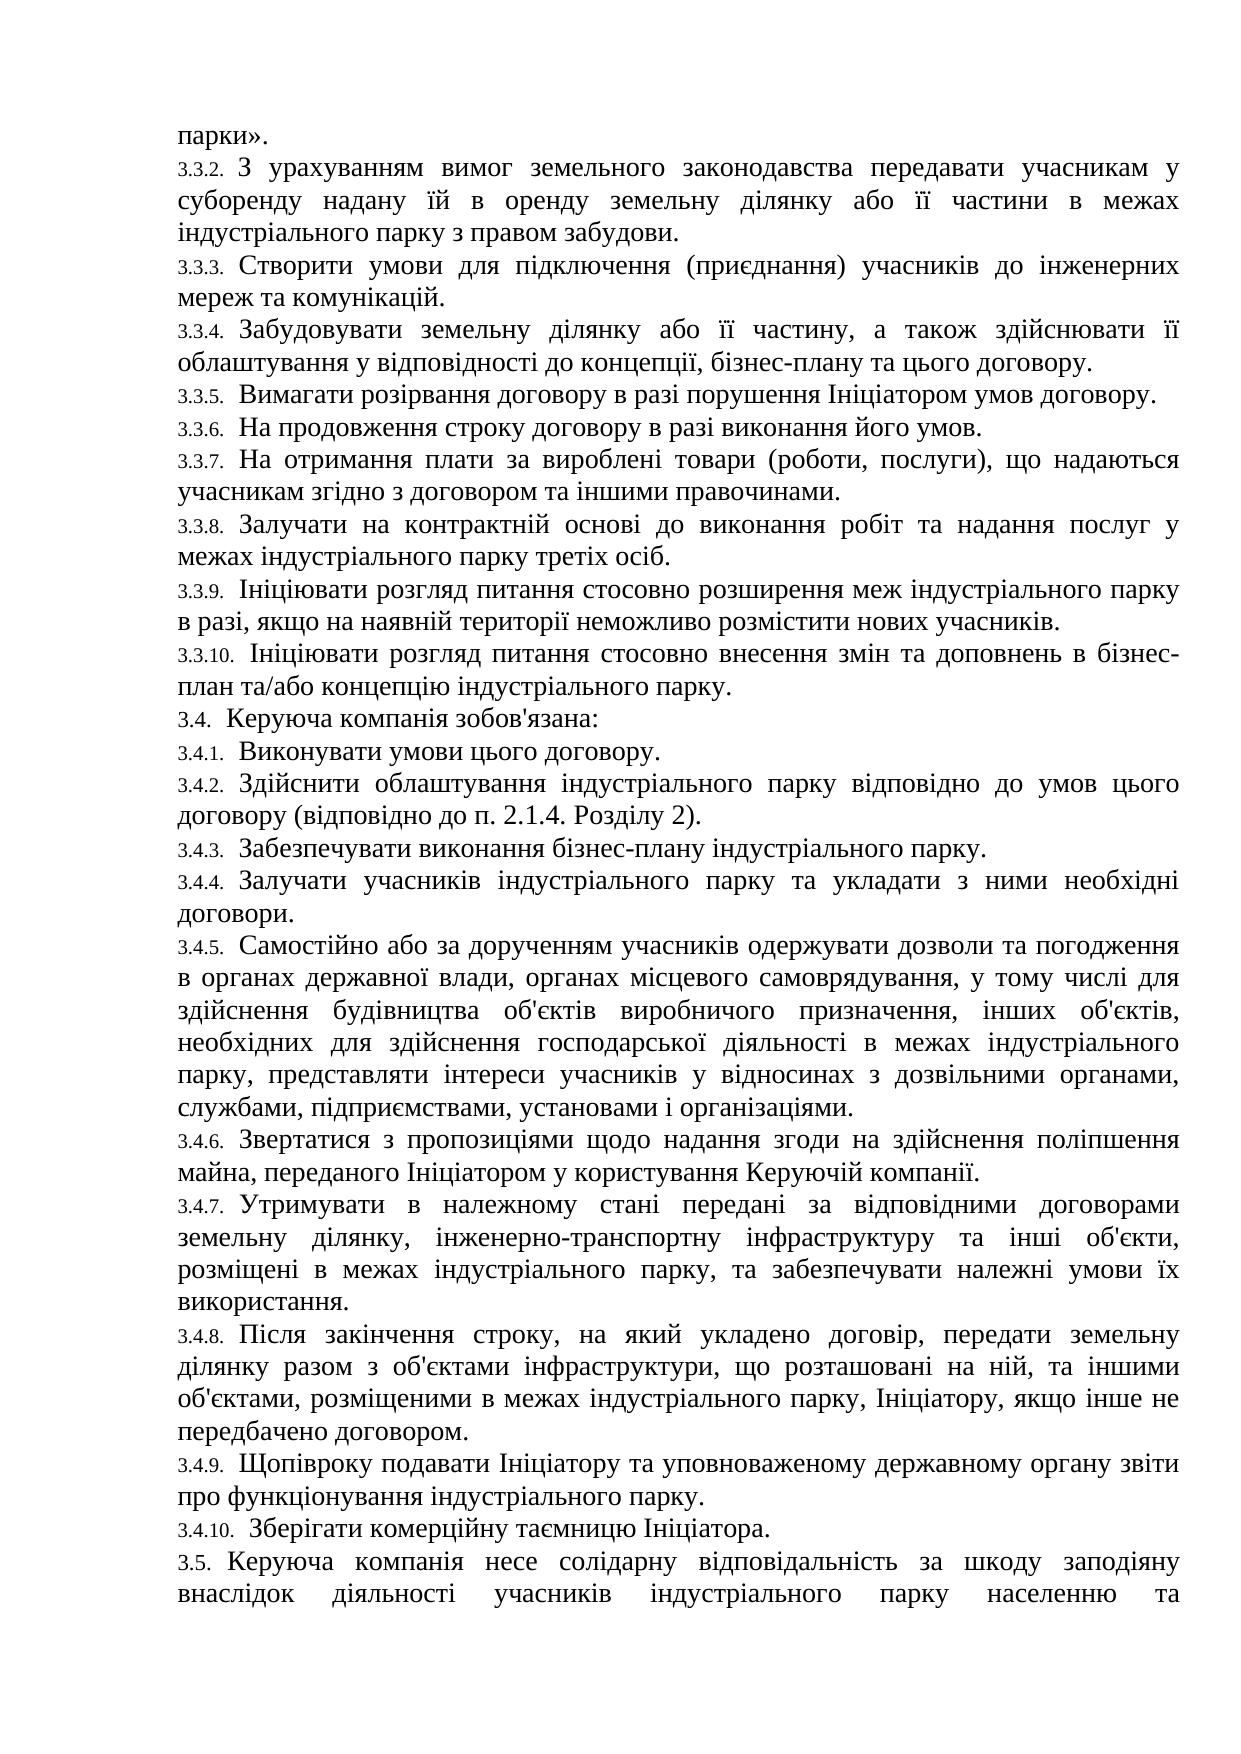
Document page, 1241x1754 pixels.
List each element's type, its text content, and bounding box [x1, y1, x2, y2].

list Зберігати комерційну таємницю Ініціатора. [177, 1511, 1181, 1543]
list Забезпечувати виконання бізнес-плану індустріального парку. [177, 831, 1181, 863]
list Створити умови для підключення (приєднання) учасників до інженерних мереж та комунікацій. [177, 248, 1181, 312]
list Ініціювати розгляд питання стосовно розширення меж індустріального парку в разі, якщо на наявній території неможливо розмістити нових учасників. [177, 572, 1181, 636]
list Ініціювати розгляд питання стосовно внесення змін та доповнень в бізнес-план та/або концепцію індустріального парку. [177, 636, 1181, 701]
list Щопівроку подавати Ініціатору та уповноваженому державному органу звіти про функціонування індустріального парку. [177, 1446, 1181, 1511]
list На отримання плати за вироблені товари (роботи, послуги), що надаються учасникам згідно з договором та іншими правочинами. [177, 442, 1181, 507]
list Залучати учасників індустріального парку та укладати з ними необхідні договори. [177, 863, 1181, 928]
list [177, 118, 1181, 151]
list Забудовувати земельну ділянку або її частину, а також здійснювати її облаштування у відповідності до концепції, бізнес-плану та цього договору. [177, 312, 1181, 377]
list На продовження строку договору в разі виконання його умов. [177, 410, 1181, 442]
list Утримувати в належному стані передані за відповідними договорами земельну ділянку, інженерно-транспортну інфраструктуру та інші об'єкти, розміщені в межах індустріального парку, та забезпечувати належні умови їх використання. [177, 1187, 1181, 1317]
list Вимагати розірвання договору в разі порушення Ініціатором умов договору. [177, 377, 1181, 410]
list Звертатися з пропозиціями щодо надання згоди на здійснення поліпшення майна, переданого Ініціатором у користування Керуючій компанії. [177, 1122, 1181, 1187]
list Виконувати умови цього договору. [177, 734, 1181, 766]
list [177, 1543, 1181, 1608]
list Після закінчення строку, на який укладено договір, передати земельну ділянку разом з об'єктами інфраструктури, що розташовані на ній, та іншими об'єктами, розміщеними в межах індустріального парку, Ініціатору, якщо інше не передбачено договором. [177, 1317, 1181, 1446]
list Самостійно або за дорученням учасників одержувати дозволи та погодження в органах державної влади, органах місцевого самоврядування, у тому числі для здійснення будівництва об'єктів виробничого призначення, інших об'єктів, необхідних для здійснення господарської діяльності в межах індустріального парку, представляти інтереси учасників у відносинах з дозвільними органами, службами, підприємствами, установами і організаціями. [177, 928, 1181, 1122]
list Залучати на контрактній основі до виконання робіт та надання послуг у межах індустріального парку третіх осіб. [177, 507, 1181, 572]
list З урахуванням вимог земельного законодавства передавати учасникам у суборенду надану їй в оренду земельну ділянку або її частини в межах індустріального парку з правом забудови. [177, 151, 1181, 248]
list Здійснити облаштування індустріального парку відповідно до умов цього договору (відповідно до п. 2.1.4. Розділу 2). [177, 766, 1181, 831]
list Керуюча компанія зобов'язана: [177, 701, 1181, 734]
